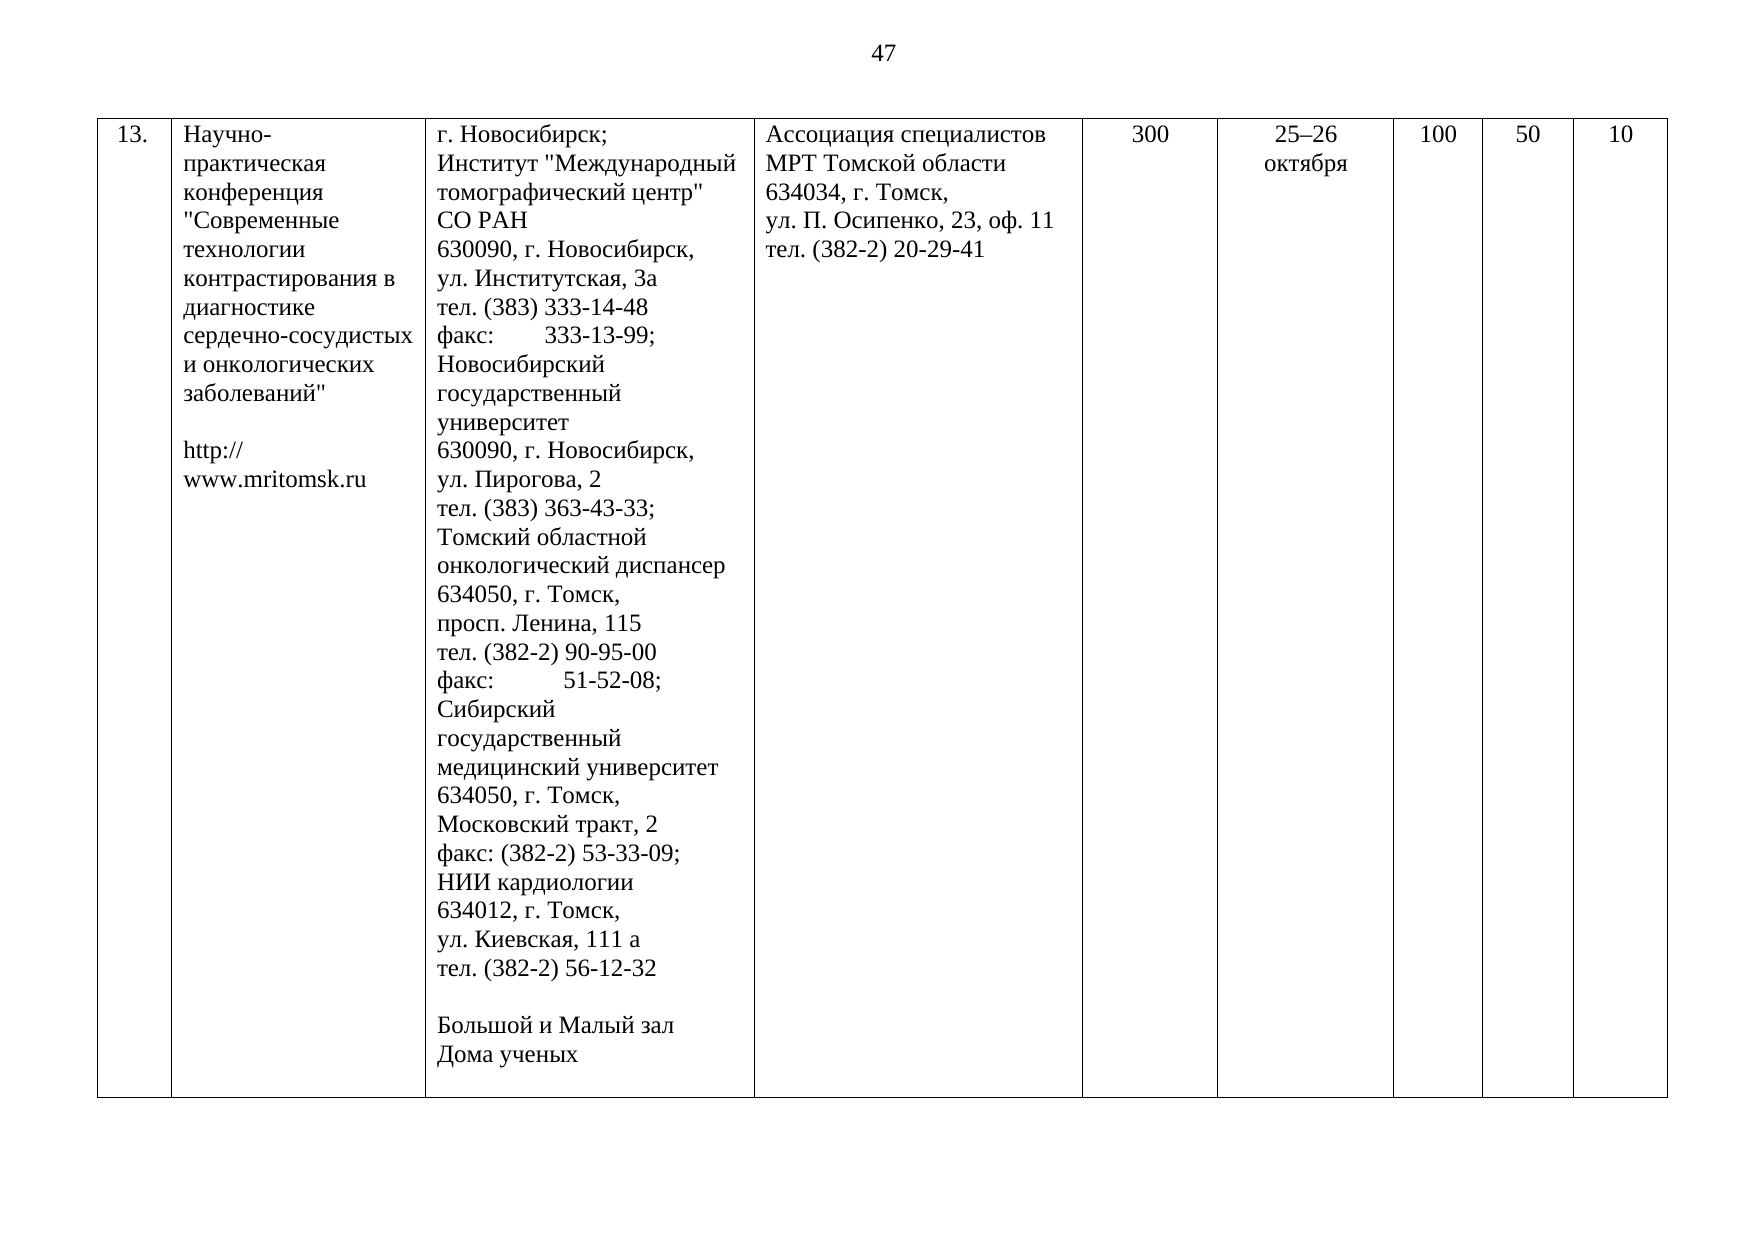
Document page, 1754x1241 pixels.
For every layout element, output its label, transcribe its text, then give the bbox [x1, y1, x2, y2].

table_cell 100 [1394, 119, 1482, 1097]
table_cell 300 [1083, 119, 1217, 1097]
table_cell 10 [1574, 119, 1667, 1097]
table_cell [98, 119, 171, 1097]
table_cell Научно-практическая конференция "Современные технологии контрастирования в диагностике сердечно-сосудистых и онкологических заболеваний" http://www.mritomsk.ru [172, 119, 425, 1097]
table_cell Ассоциация специалистов МРТ Томской области 634034, г. Томск, ул. П. Осипенко, 23, оф. 11 тел. (382-2) 20-29-41 [755, 119, 1082, 1097]
table_cell г. Новосибирск; Институт "Международный томографический центр" СО РАН 630090, г. Новосибирск, ул. Институтская, 3а тел. (383) 333-14-48 факс: 333-13-99; Новосибирский государственный университет 630090, г. Новосибирск, ул. Пирогова, 2 тел. (383) 363-43-33; Томский областной онкологический диспансер 634050, г. Томск, просп. Ленина, 115 тел. (382-2) 90-95-00 факс: 51-52-08; Сибирский государственный медицинский университет 634050, г. Томск, Московский тракт, 2 факс: (382-2) 53-33-09; НИИ кардиологии 634012, г. Томск, ул. Киевская, 111 а тел. (382-2) 56-12-32 Большой и Малый зал Дома ученых [426, 119, 754, 1097]
table_cell 50 [1483, 119, 1573, 1097]
table_cell 25–26 октября [1218, 119, 1393, 1097]
